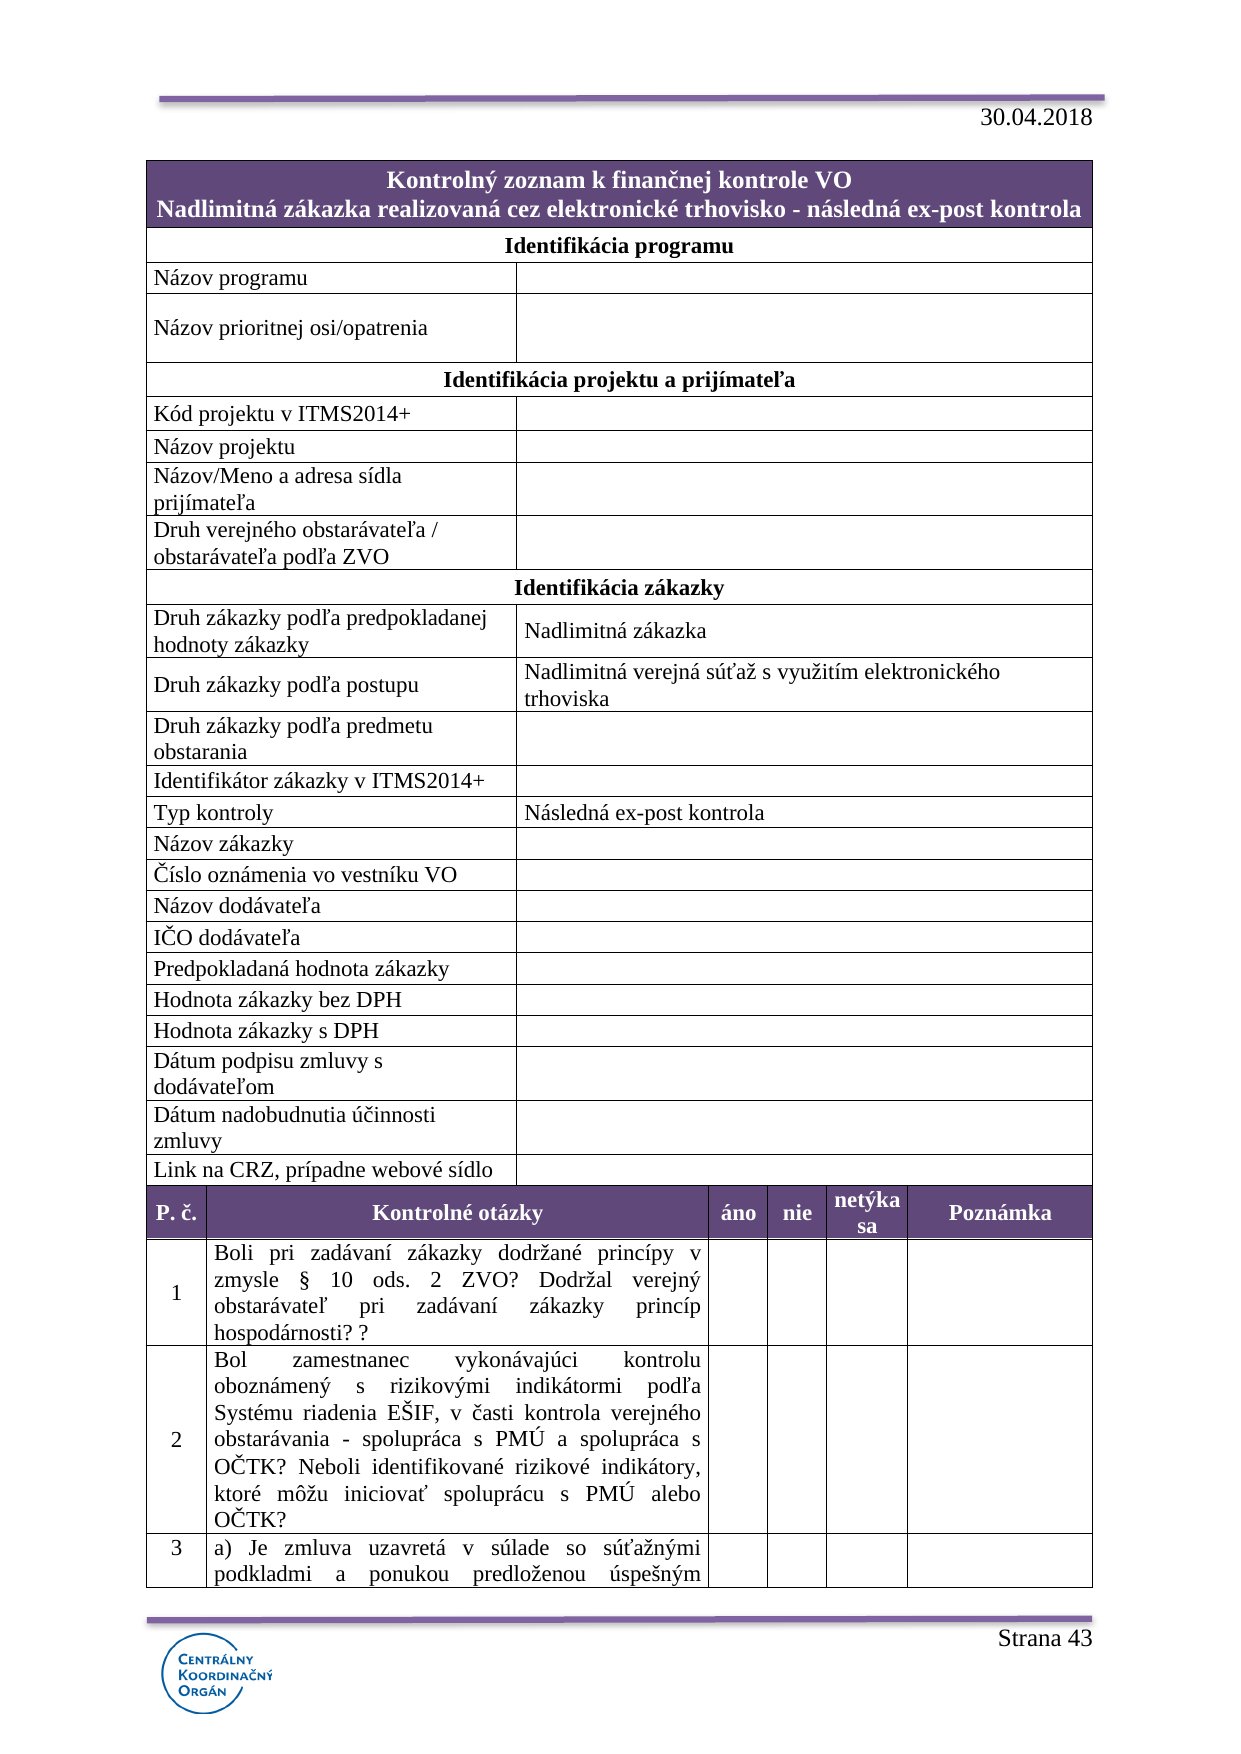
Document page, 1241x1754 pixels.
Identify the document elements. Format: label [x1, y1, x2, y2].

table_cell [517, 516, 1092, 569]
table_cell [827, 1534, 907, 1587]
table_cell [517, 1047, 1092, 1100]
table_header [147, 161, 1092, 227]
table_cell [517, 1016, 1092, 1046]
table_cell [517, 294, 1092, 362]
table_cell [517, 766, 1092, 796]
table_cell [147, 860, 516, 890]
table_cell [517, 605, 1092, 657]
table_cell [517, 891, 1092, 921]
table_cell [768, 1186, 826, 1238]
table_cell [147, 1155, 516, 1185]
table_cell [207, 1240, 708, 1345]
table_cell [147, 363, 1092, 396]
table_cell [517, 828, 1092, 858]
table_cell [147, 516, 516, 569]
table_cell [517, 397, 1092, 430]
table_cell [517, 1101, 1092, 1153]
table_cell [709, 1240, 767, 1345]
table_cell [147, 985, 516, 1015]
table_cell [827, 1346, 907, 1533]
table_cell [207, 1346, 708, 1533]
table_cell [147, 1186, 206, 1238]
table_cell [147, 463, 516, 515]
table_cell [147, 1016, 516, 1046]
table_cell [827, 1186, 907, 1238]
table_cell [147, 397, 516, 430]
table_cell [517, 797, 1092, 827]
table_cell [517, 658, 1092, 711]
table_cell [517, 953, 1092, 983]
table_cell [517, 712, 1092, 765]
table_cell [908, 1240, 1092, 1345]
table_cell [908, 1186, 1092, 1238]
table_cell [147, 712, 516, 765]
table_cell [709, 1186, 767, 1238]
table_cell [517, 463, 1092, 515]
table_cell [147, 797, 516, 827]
picture [159, 1631, 272, 1713]
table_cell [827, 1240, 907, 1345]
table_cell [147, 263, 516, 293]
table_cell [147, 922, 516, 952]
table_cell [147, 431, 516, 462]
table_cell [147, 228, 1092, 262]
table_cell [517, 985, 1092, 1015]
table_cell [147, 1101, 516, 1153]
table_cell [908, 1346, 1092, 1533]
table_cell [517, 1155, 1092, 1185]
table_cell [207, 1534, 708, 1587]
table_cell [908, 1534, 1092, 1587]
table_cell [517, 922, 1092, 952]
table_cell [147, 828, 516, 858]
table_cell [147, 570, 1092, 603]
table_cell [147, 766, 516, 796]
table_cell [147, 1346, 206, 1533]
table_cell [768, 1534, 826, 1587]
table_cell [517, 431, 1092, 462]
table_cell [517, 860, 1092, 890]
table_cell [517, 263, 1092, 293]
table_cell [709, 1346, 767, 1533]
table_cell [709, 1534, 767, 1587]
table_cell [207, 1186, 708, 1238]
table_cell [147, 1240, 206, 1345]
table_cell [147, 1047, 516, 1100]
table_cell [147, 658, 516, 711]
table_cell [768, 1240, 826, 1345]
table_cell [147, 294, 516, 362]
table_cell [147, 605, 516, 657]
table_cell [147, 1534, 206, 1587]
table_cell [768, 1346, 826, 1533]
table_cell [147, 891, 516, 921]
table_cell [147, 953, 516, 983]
